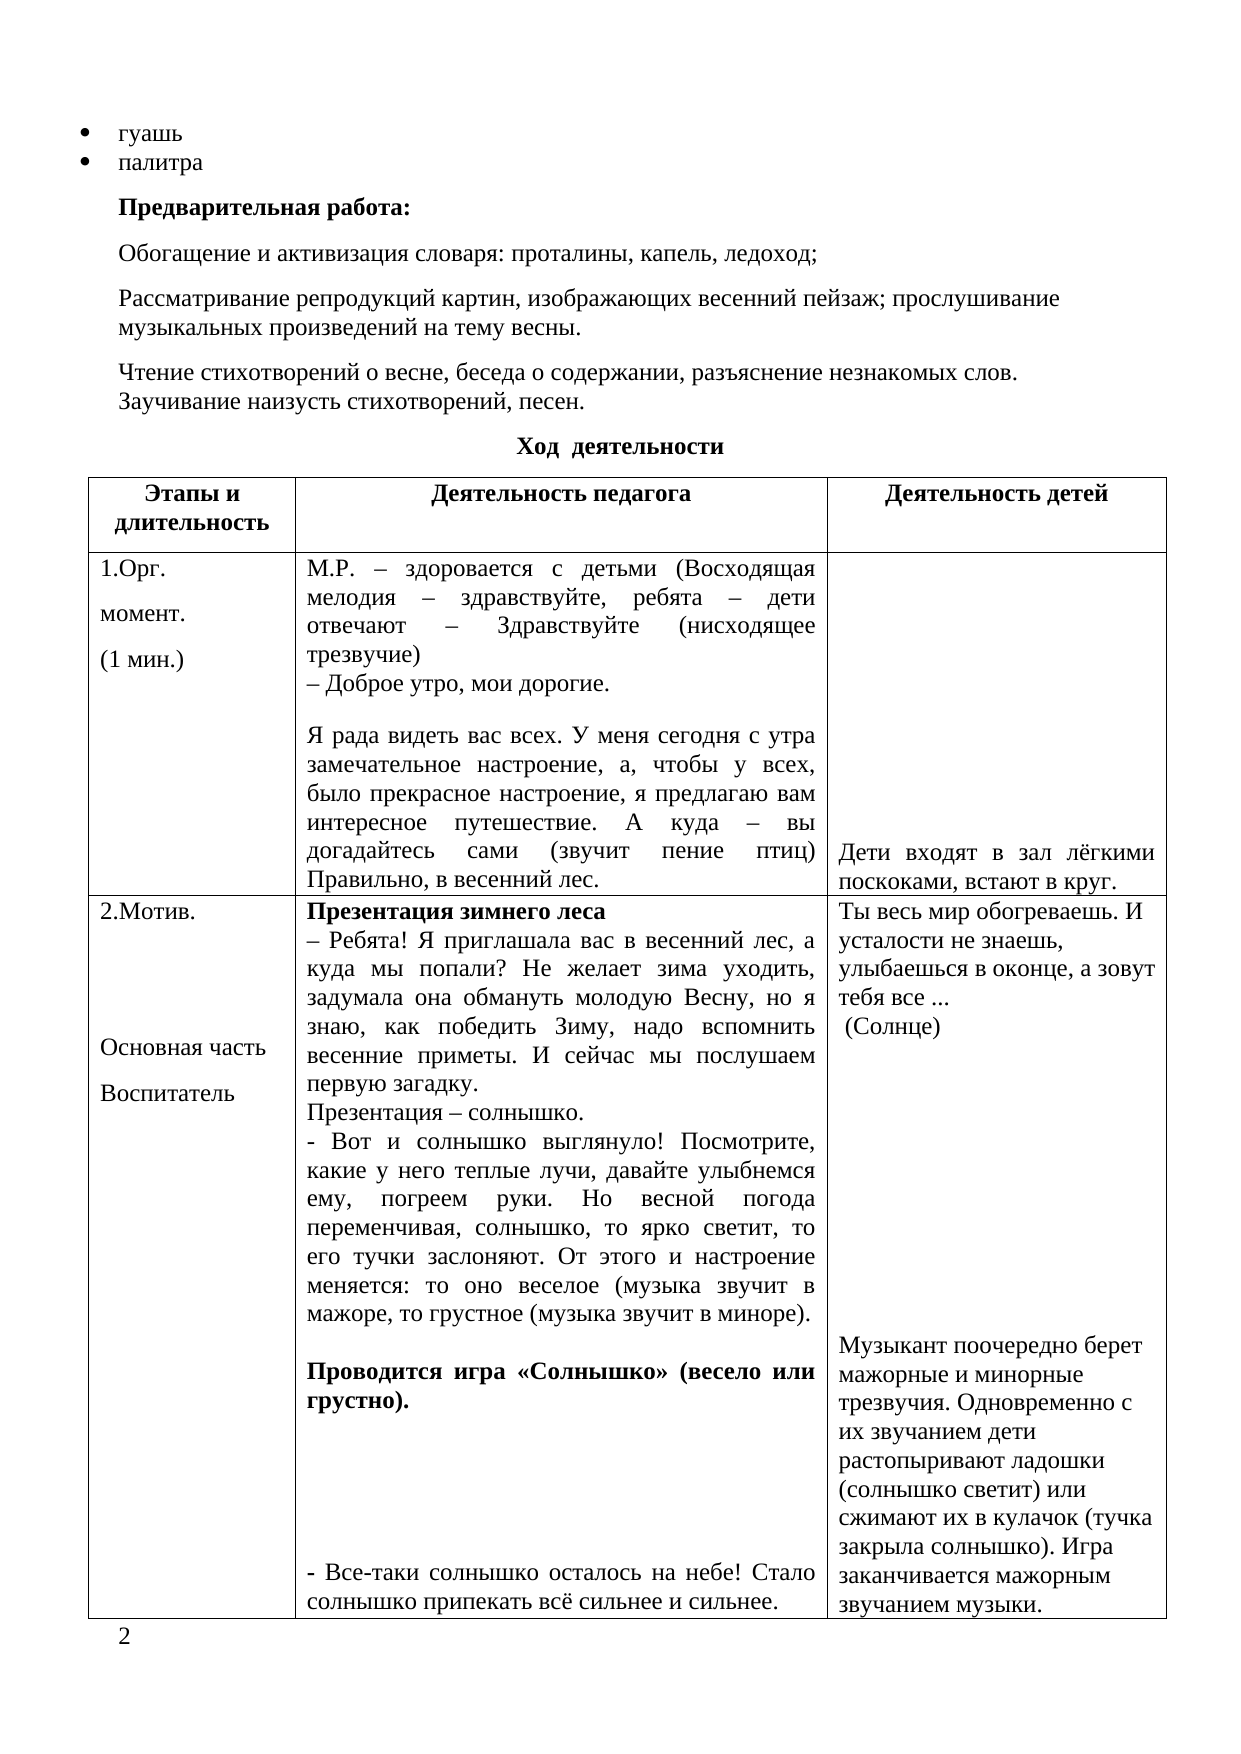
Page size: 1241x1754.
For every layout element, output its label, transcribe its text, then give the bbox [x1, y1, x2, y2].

table_header Этапы и длительность [89, 478, 295, 552]
list гуашь [81, 118, 1122, 147]
text Ход деятельности [118, 431, 1122, 460]
table_header Деятельность педагога [296, 478, 827, 552]
text Рассматривание репродукций картин, изображающих весенний пейзаж; прослушивание музыкальных произведений на тему весны. [118, 283, 1122, 341]
table_cell М.Р. – здоровается с детьми (Восходящая мелодия – здравствуйте, ребята – дети отвечают – Здравствуйте (нисходящее трезвучие) – Доброе утро, мои дорогие. Я рада видеть вас всех. У меня сегодня с утра замечательное настроение, а, чтобы у всех, было прекрасное настроение, я предлагаю вам интересное путешествие. А куда – вы догадайтесь сами (звучит пение птиц) Правильно, в весенний лес. [296, 553, 827, 895]
text Обогащение и активизация словаря: проталины, капель, ледоход; [118, 238, 1122, 266]
text Чтение стихотворений о весне, беседа о содержании, разъяснение незнакомых слов. Заучивание наизусть стихотворений, песен. [118, 357, 1122, 415]
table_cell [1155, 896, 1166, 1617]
table_cell Дети входят в зал лёгкими поскоками, встают в круг. [828, 553, 1166, 895]
table_cell 1.Орг. момент. (1 мин.) [89, 553, 295, 895]
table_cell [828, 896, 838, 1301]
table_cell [89, 896, 295, 1617]
text Предварительная работа: [118, 192, 1122, 221]
list палитра [81, 147, 1122, 176]
table_header Деятельность детей [828, 478, 1166, 552]
